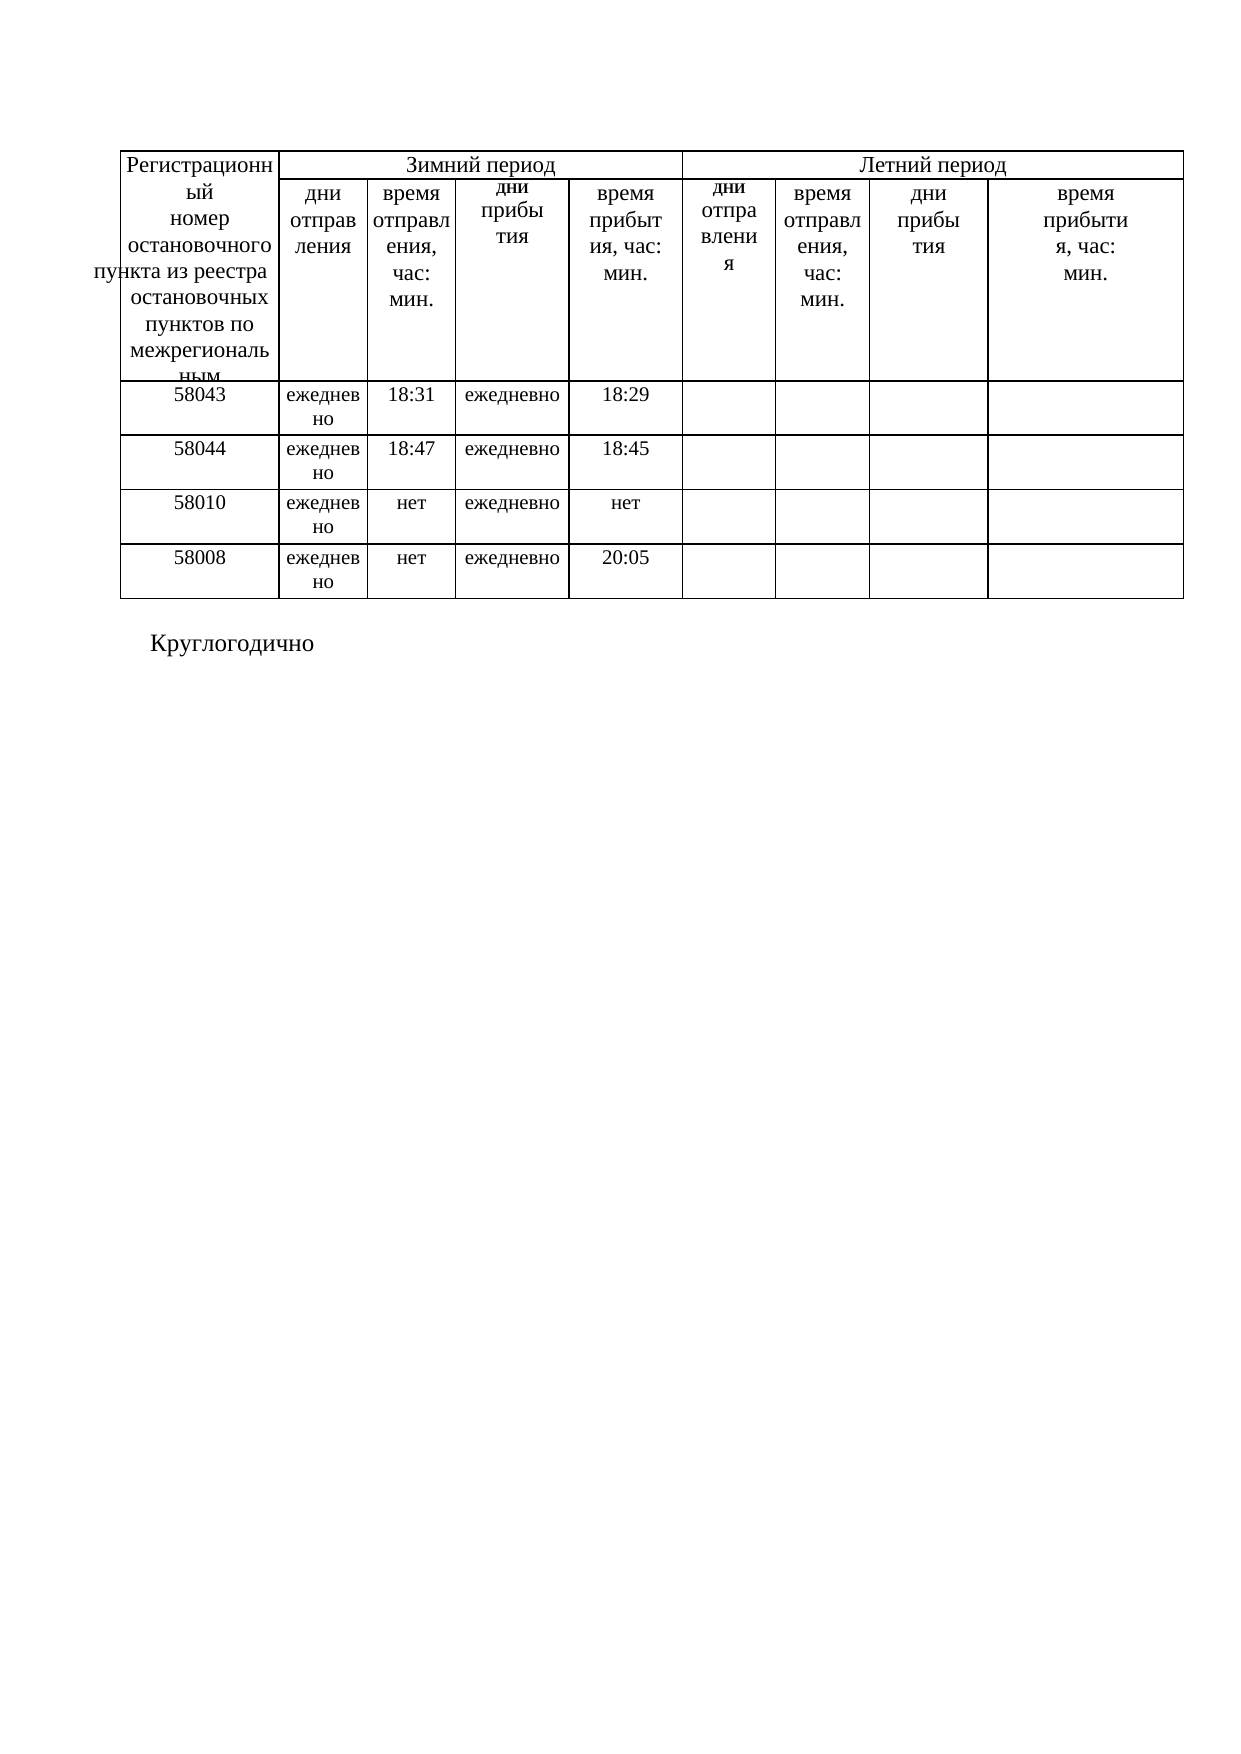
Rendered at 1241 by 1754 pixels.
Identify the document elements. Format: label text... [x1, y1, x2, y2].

table_cell [683, 490, 775, 543]
table_cell ежедневно [456, 490, 568, 543]
table_cell [776, 490, 869, 543]
table_cell время отправл ения, час: мин. [368, 180, 455, 380]
table_cell нет [368, 545, 455, 597]
table_cell ежедневно [280, 436, 367, 489]
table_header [121, 152, 278, 380]
table_cell 20:05 [570, 545, 682, 597]
table_cell [776, 436, 869, 489]
table_cell время прибыт ия, час: мин. [570, 180, 682, 380]
table_cell 18:29 [570, 382, 682, 434]
table_cell 18:45 [570, 436, 682, 489]
table_cell ДНИ отпра влени я [683, 180, 775, 380]
table_cell дни прибы тия [870, 180, 987, 380]
table_cell 18:31 [368, 382, 455, 434]
table_cell [683, 382, 775, 434]
table_header Летний период [683, 152, 1183, 178]
table_cell ежедневно [456, 436, 568, 489]
table_cell 58008 [121, 545, 278, 597]
table_cell ежедневно [280, 382, 367, 434]
table_cell [776, 545, 869, 597]
table_cell [870, 382, 987, 434]
table_cell ежедневно [456, 382, 568, 434]
table_cell ежедневно [280, 490, 367, 543]
table_cell нет [570, 490, 682, 543]
table_header Зимний период [280, 152, 682, 178]
table_cell 58010 [121, 490, 278, 543]
table_cell [989, 382, 1183, 434]
table_cell ежедневно [456, 545, 568, 597]
table_cell 58044 [121, 436, 278, 489]
table_cell [870, 436, 987, 489]
table_cell дни отправ ления [280, 180, 367, 380]
table_cell 18:47 [368, 436, 455, 489]
table_cell нет [368, 490, 455, 543]
table_cell [870, 545, 987, 597]
table_cell [683, 545, 775, 597]
table_cell [683, 436, 775, 489]
table_cell [989, 490, 1183, 543]
table_cell время отправл ения, час: мин. [776, 180, 869, 380]
text Круглогодично [150, 628, 1090, 657]
table_cell 58043 [121, 382, 278, 434]
table_cell [989, 436, 1183, 489]
table_cell [870, 490, 987, 543]
table_cell ежедневно [280, 545, 367, 597]
table_cell ДНИ прибы тия [456, 180, 568, 380]
table_cell [989, 545, 1183, 597]
table_cell [776, 382, 869, 434]
table_cell время прибыти я, час: мин. [989, 180, 1183, 380]
